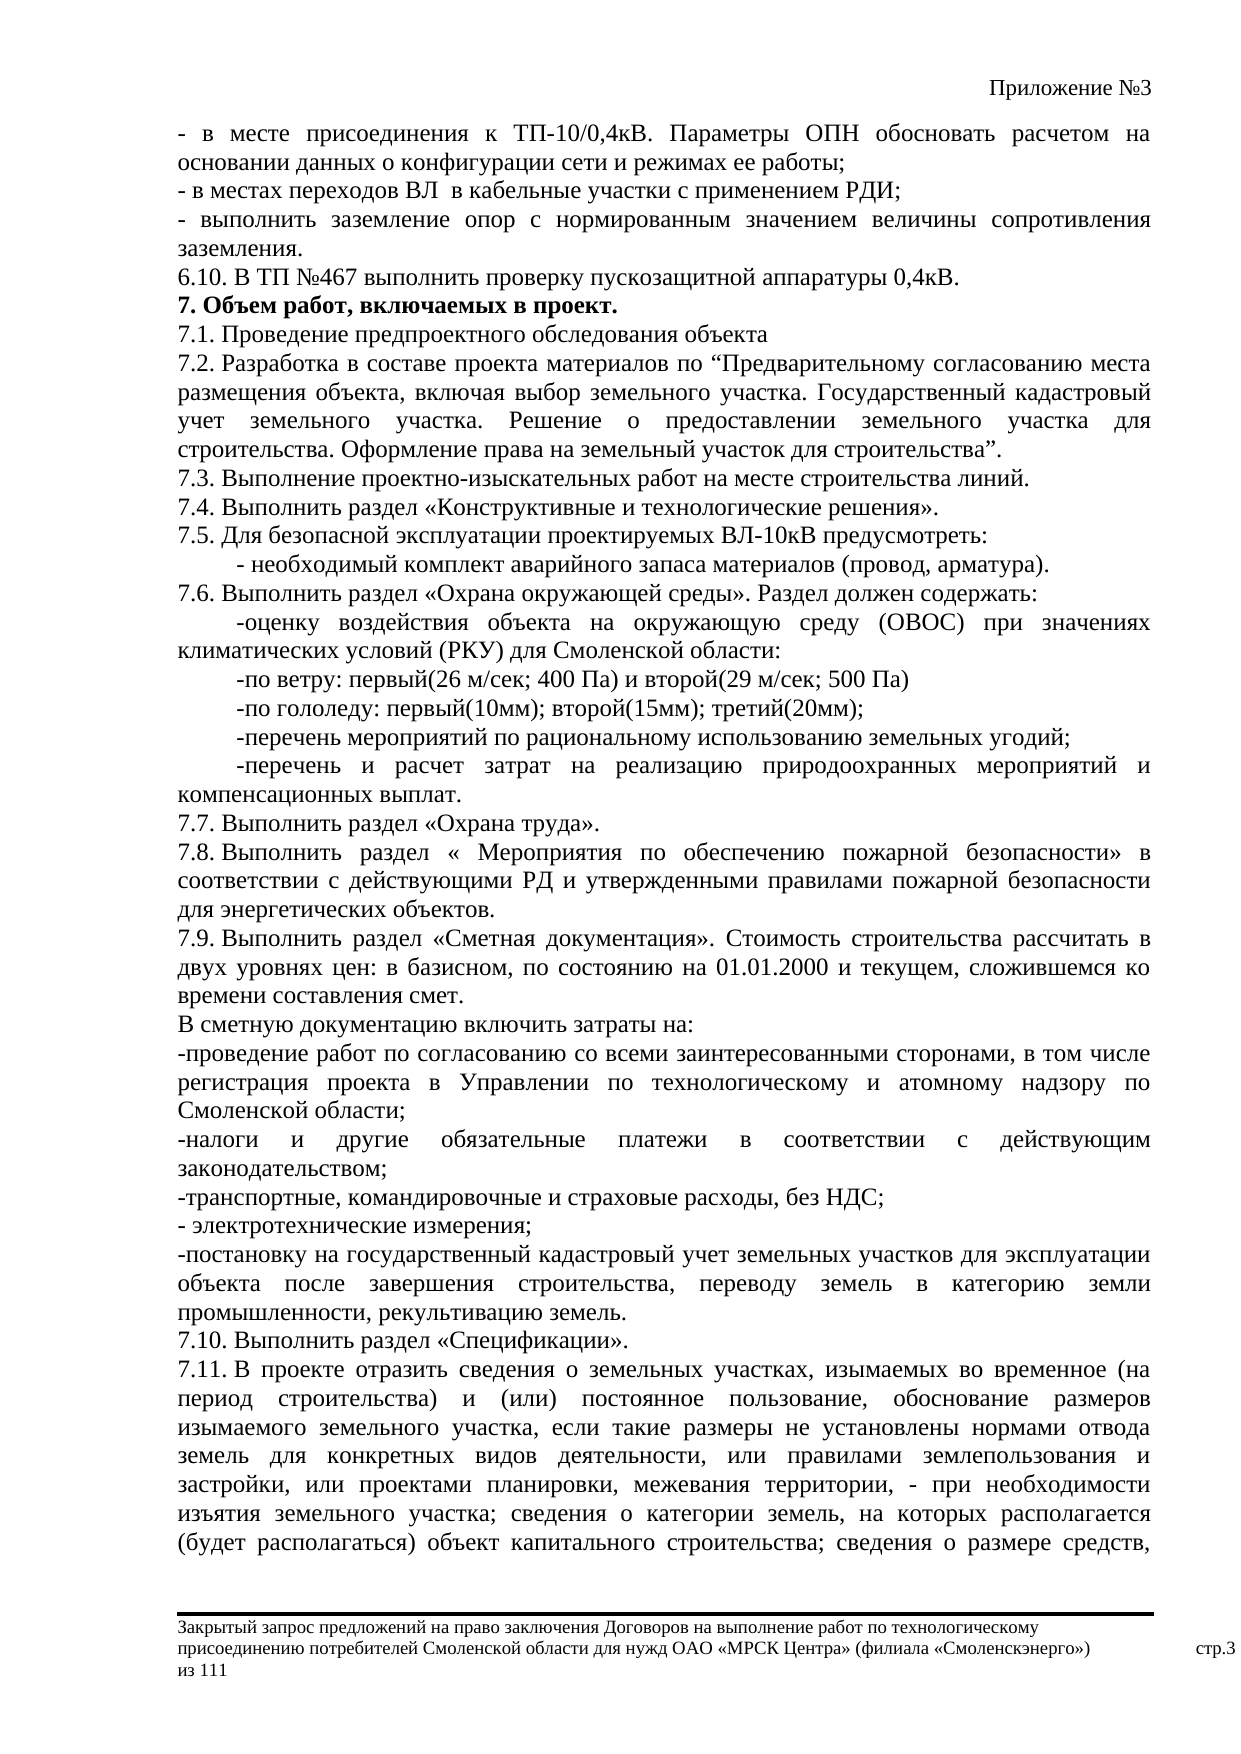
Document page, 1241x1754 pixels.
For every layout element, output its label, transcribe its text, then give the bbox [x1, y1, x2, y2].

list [177, 1354, 1152, 1556]
text -налоги и другие обязательные платежи в соответствии с действующим законодательством; [177, 1124, 1152, 1182]
list Выполнить раздел «Конструктивные и технологические решения». [177, 492, 1152, 521]
text - в месте присоединения к ТП-10/0,4кВ. Параметры ОПН обосновать расчетом на основании данных о конфигурации сети и режимах ее работы; [177, 118, 1152, 176]
list Выполнить раздел « Мероприятия по обеспечению пожарной безопасности» в соответствии с действующими РД и утвержденными правилами пожарной безопасности для энергетических объектов. [177, 837, 1152, 923]
list Выполнить раздел «Охрана окружающей среды». Раздел должен содержать: [177, 578, 1152, 607]
list Проведение предпроектного обследования объекта [177, 319, 1152, 348]
text -по ветру: первый(26 м/сек; 400 Па) и второй(29 м/сек; 500 Па) [177, 664, 1152, 693]
text -перечень мероприятий по рациональному использованию земельных угодий; [177, 722, 1152, 751]
text - в местах переходов ВЛ в кабельные участки с применением РДИ; [177, 176, 1152, 204]
text -по гололеду: первый(10мм); второй(15мм); третий(20мм); [177, 693, 1152, 722]
text -постановку на государственный кадастровый учет земельных участков для эксплуатации объекта после завершения строительства, переводу земель в категорию земли промышленности, рекультивацию земель. [177, 1239, 1152, 1326]
list Выполнить раздел «Спецификации». [177, 1326, 1152, 1354]
list Выполнение проектно-изыскательных работ на месте строительства линий. [177, 463, 1152, 492]
text В сметную документацию включить затраты на: [177, 1009, 1152, 1038]
list Выполнить раздел «Охрана труда». [177, 808, 1152, 837]
list В ТП №467 выполнить проверку пускозащитной аппаратуры 0,4кВ. [177, 262, 1152, 291]
text - выполнить заземление опор с нормированным значением величины сопротивления заземления. [177, 204, 1152, 262]
text -транспортные, командировочные и страховые расходы, без НДС; [177, 1182, 1152, 1211]
text -перечень и расчет затрат на реализацию природоохранных мероприятий и компенсационных выплат. [177, 751, 1152, 808]
list Разработка в составе проекта материалов по “Предварительному согласованию места размещения объекта, включая выбор земельного участка. Государственный кадастровый учет земельного участка. Решение о предоставлении земельного участка для строительства. Оформление права на земельный участок для строительства”. [177, 348, 1152, 463]
list Выполнить раздел «Сметная документация». Стоимость строительства рассчитать в двух уровнях цен: в базисном, по состоянию на 01.01.2000 и текущем, сложившемся ко времени составления смет. [177, 923, 1152, 1009]
text - электротехнические измерения; [177, 1211, 1152, 1239]
list Объем работ, включаемых в проект. [177, 291, 1152, 319]
text -проведение работ по согласованию со всеми заинтересованными сторонами, в том числе регистрация проекта в Управлении по технологическому и атомному надзору по Смоленской области; [177, 1038, 1152, 1124]
text -оценку воздействия объекта на окружающую среду (ОВОС) при значениях климатических условий (РКУ) для Смоленской области: [177, 607, 1152, 664]
text - необходимый комплект аварийного запаса материалов (провод, арматура). [177, 549, 1152, 578]
list Для безопасной эксплуатации проектируемых ВЛ-10кВ предусмотреть: [177, 521, 1152, 549]
